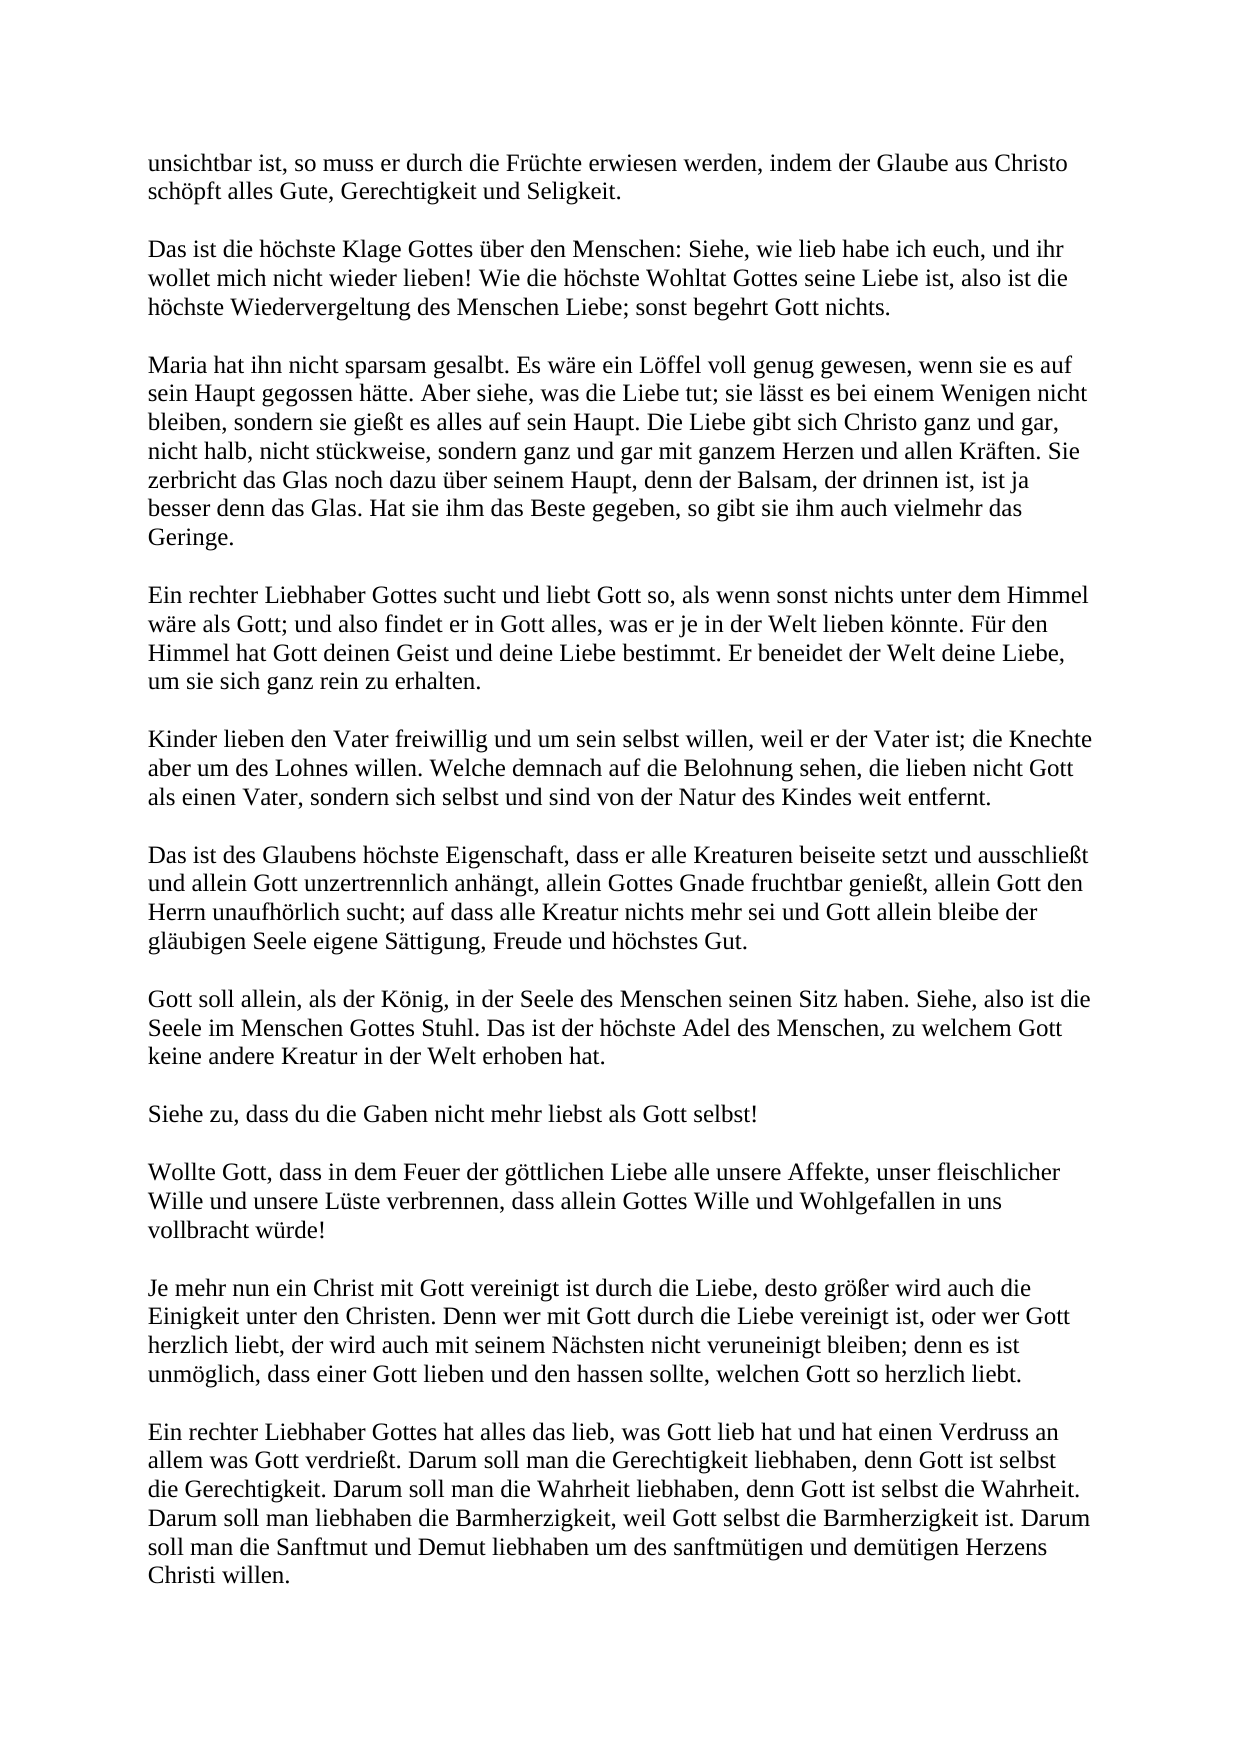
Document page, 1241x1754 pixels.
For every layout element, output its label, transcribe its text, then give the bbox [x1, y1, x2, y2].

text Das ist des Glaubens höchste Eigenschaft, dass er alle Kreaturen beiseite setzt und ausschließt und allein Gott unzertrennlich anhängt, allein Gottes Gnade fruchtbar genießt, allein Gott den Herrn unaufhörlich sucht; auf dass alle Kreatur nichts mehr sei und Gott allein bleibe der gläubigen Seele eigene Sättigung, Freude und höchstes Gut. [148, 840, 1093, 955]
text Maria hat ihn nicht sparsam gesalbt. Es wäre ein Löffel voll genug gewesen, wenn sie es auf sein Haupt gegossen hätte. Aber siehe, was die Liebe tut; sie lässt es bei einem Wenigen nicht bleiben, sondern sie gießt es alles auf sein Haupt. Die Liebe gibt sich Christo ganz und gar, nicht halb, nicht stückweise, sondern ganz und gar mit ganzem Herzen und allen Kräften. Sie zerbricht das Glas noch dazu über seinem Haupt, denn der Balsam, der drinnen ist, ist ja besser denn das Glas. Hat sie ihm das Beste gegeben, so gibt sie ihm auch vielmehr das Geringe. [148, 350, 1093, 551]
text Wollte Gott, dass in dem Feuer der göttlichen Liebe alle unsere Affekte, unser fleischlicher Wille und unsere Lüste verbrennen, dass allein Gottes Wille und Wohlgefallen in uns vollbracht würde! [148, 1157, 1093, 1243]
text Ein rechter Liebhaber Gottes sucht und liebt Gott so, als wenn sonst nichts unter dem Himmel wäre als Gott; und also findet er in Gott alles, was er je in der Welt lieben könnte. Für den Himmel hat Gott deinen Geist und deine Liebe bestimmt. Er beneidet der Welt deine Liebe, um sie sich ganz rein zu erhalten. [148, 580, 1093, 695]
text Gott soll allein, als der König, in der Seele des Menschen seinen Sitz haben. Siehe, also ist die Seele im Menschen Gottes Stuhl. Das ist der höchste Adel des Menschen, zu welchem Gott keine andere Kreatur in der Welt erhoben hat. [148, 984, 1093, 1070]
text Siehe zu, dass du die Gaben nicht mehr liebst als Gott selbst! [148, 1099, 1093, 1128]
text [148, 148, 1093, 205]
text Kinder lieben den Vater freiwillig und um sein selbst willen, weil er der Vater ist; die Knechte aber um des Lohnes willen. Welche demnach auf die Belohnung sehen, die lieben nicht Gott als einen Vater, sondern sich selbst und sind von der Natur des Kindes weit entfernt. [148, 724, 1093, 811]
text Ein rechter Liebhaber Gottes hat alles das lieb, was Gott lieb hat und hat einen Verdruss an allem was Gott verdrießt. Darum soll man die Gerechtigkeit liebhaben, denn Gott ist selbst die Gerechtigkeit. Darum soll man die Wahrheit liebhaben, denn Gott ist selbst die Wahrheit. Darum soll man liebhaben die Barmherzigkeit, weil Gott selbst die Barmherzigkeit ist. Darum soll man die Sanftmut und Demut liebhaben um des sanftmütigen und demütigen Herzens Christi willen. [148, 1417, 1093, 1589]
text Das ist die höchste Klage Gottes über den Menschen: Siehe, wie lieb habe ich euch, und ihr wollet mich nicht wieder lieben! Wie die höchste Wohltat Gottes seine Liebe ist, also ist die höchste Wiedervergeltung des Menschen Liebe; sonst begehrt Gott nichts. [148, 234, 1093, 321]
text Je mehr nun ein Christ mit Gott vereinigt ist durch die Liebe, desto größer wird auch die Einigkeit unter den Christen. Denn wer mit Gott durch die Liebe vereinigt ist, oder wer Gott herzlich liebt, der wird auch mit seinem Nächsten nicht veruneinigt bleiben; denn es ist unmöglich, dass einer Gott lieben und den hassen sollte, welchen Gott so herzlich liebt. [148, 1273, 1093, 1388]
